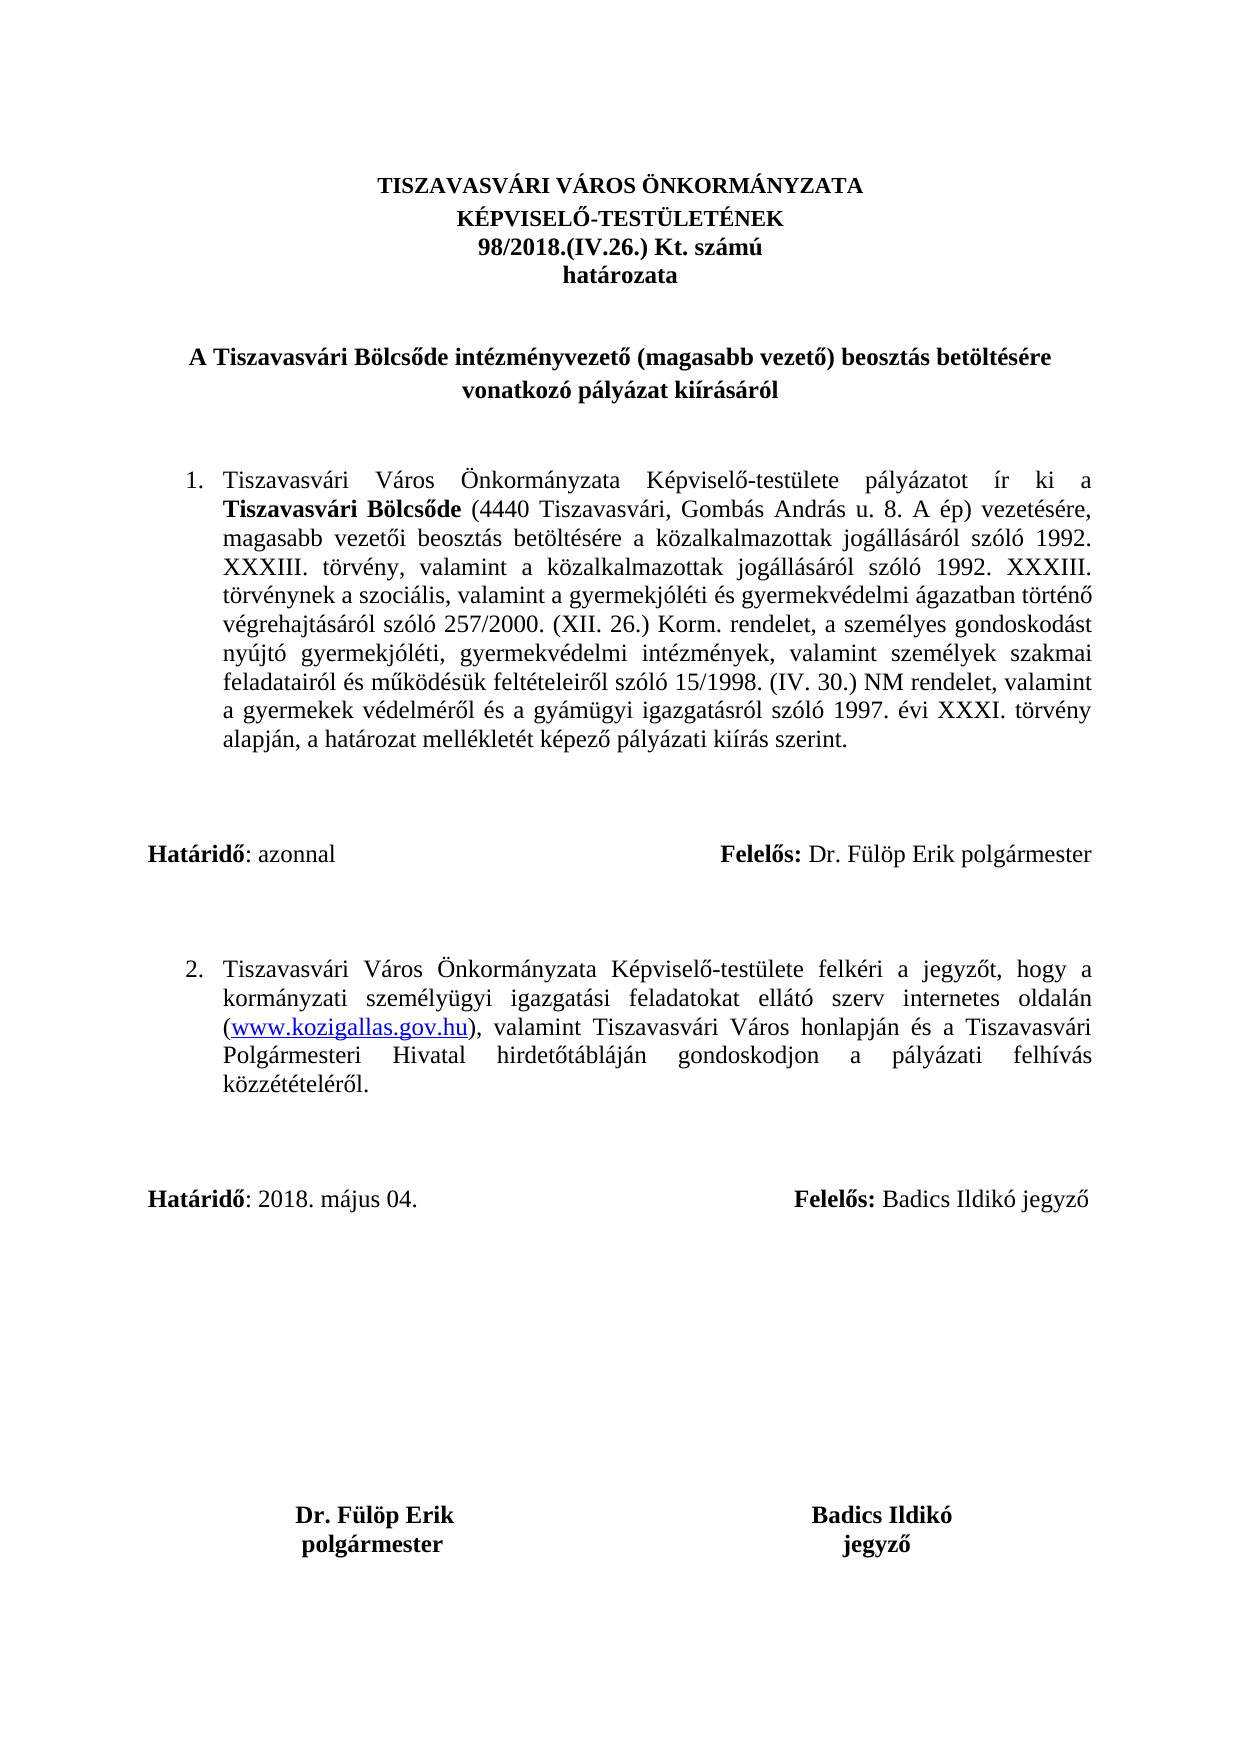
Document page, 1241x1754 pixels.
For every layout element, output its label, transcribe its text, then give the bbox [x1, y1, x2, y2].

text A Tiszavasvári Bölcsőde intézményvezető (magasabb vezető) beosztás betöltésére vonatkozó pályázat kiírásáról [148, 342, 1093, 403]
text polgármester jegyző [148, 1529, 1093, 1558]
text KÉPVISELŐ-TESTÜLETÉNEK [148, 205, 1093, 232]
list Tiszavasvári Város Önkormányzata Képviselő-testülete pályázatot ír ki a Tiszavasvári Bölcsőde (4440 Tiszavasvári, Gombás András u. 8. A ép) vezetésére, magasabb vezetői beosztás betöltésére a közalkalmazottak jogállásáról szóló 1992. XXXIII. törvény, valamint a közalkalmazottak jogállásáról szóló 1992. XXXIII. törvénynek a szociális, valamint a gyermekjóléti és gyermekvédelmi ágazatban történő végrehajtásáról szóló 257/2000. (XII. 26.) Korm. rendelet, a személyes gondoskodást nyújtó gyermekjóléti, gyermekvédelmi intézmények, valamint személyek szakmai feladatairól és működésük feltételeiről szóló 15/1998. (IV. 30.) NM rendelet, valamint a gyermekek védelméről és a gyámügyi igazgatásról szóló 1997. évi XXXI. törvény alapján, a határozat mellékletét képező pályázati kiírás szerint. [185, 465, 1093, 753]
list Tiszavasvári Város Önkormányzata Képviselő-testülete felkéri a jegyzőt, hogy a kormányzati személyügyi igazgatási feladatokat ellátó szerv internetes oldalán (www.kozigallas.gov.hu), valamint Tiszavasvári Város honlapján és a Tiszavasvári Polgármesteri Hivatal hirdetőtábláján gondoskodjon a pályázati felhívás közzétételéről. [185, 954, 1093, 1098]
text határozata [148, 260, 1093, 289]
text 98/2018.(IV.26.) Kt. számú [148, 232, 1093, 260]
text Határidő: 2018. május 04. Felelős: Badics Ildikó jegyző [148, 1184, 1093, 1213]
text Dr. Fülöp Erik Badics Ildikó [148, 1500, 1093, 1529]
text Határidő: azonnal Felelős: Dr. Fülöp Erik polgármester [148, 839, 1093, 868]
subtitle TISZAVASVÁRI VÁROS ÖNKORMÁNYZATA [148, 173, 1093, 199]
